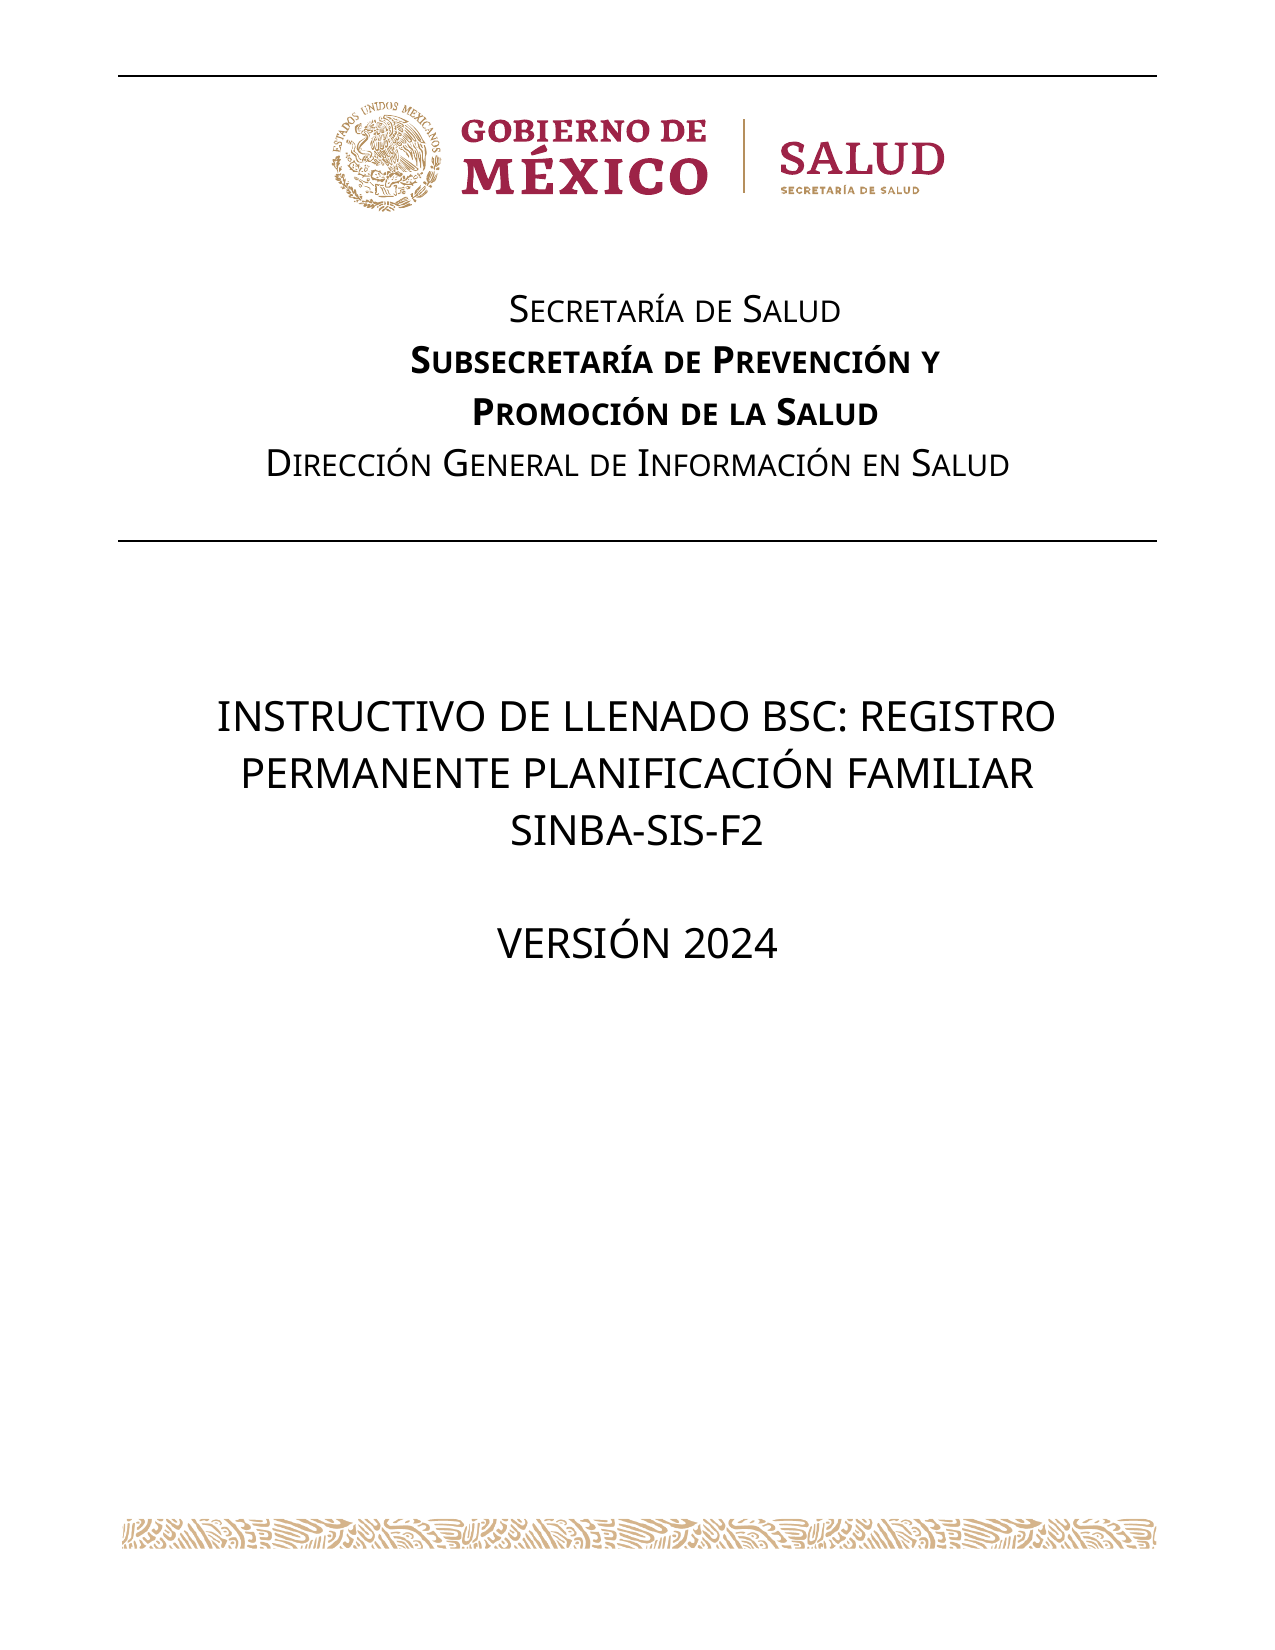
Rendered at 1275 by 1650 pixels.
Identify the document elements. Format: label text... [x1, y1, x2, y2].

picture [3, 1502, 1274, 1637]
text SINBA-sis-f2 [118, 801, 1157, 857]
text VERSIóN 2024 [118, 914, 1157, 971]
text INSTRUCTIVO de Llenado BSC: Registro Permanente Planificación Familiar [118, 687, 1157, 801]
